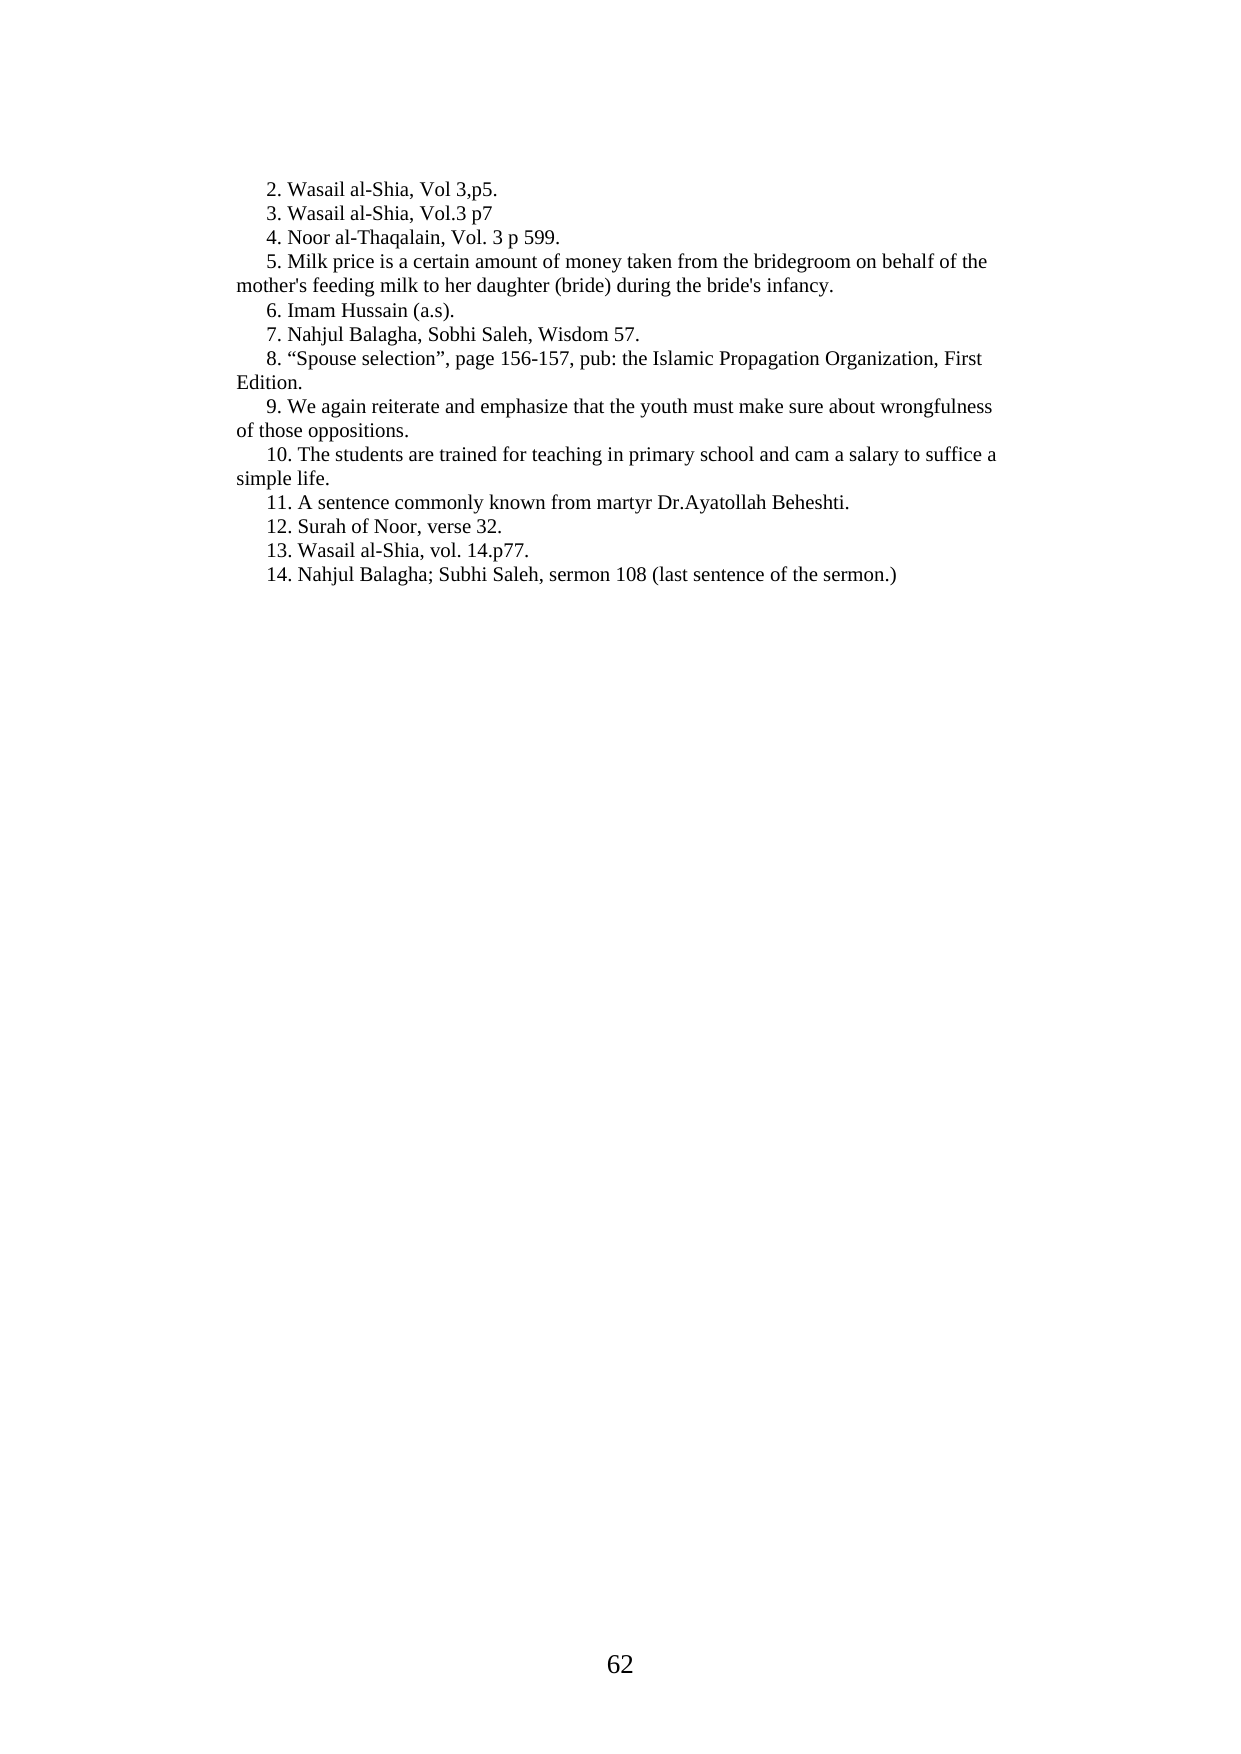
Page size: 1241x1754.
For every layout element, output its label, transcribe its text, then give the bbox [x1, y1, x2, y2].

text 12. Surah of Noor, verse 32. [236, 514, 1004, 538]
text 11. A sentence commonly known from martyr Dr.Ayatollah Beheshti. [236, 490, 1004, 514]
text 4. Noor al-Thaqalain, Vol. 3 p 599. [236, 225, 1004, 249]
text 10. The students are trained for teaching in primary school and cam a salary to suffice a simple life. [236, 442, 1004, 490]
text 13. Wasail al-Shia, vol. 14.p77. [236, 538, 1004, 562]
text 9. We again reiterate and emphasize that the youth must make sure about wrongfulness of those oppositions. [236, 394, 1004, 442]
text 7. Nahjul Balagha, Sobhi Saleh, Wisdom 57. [236, 322, 1004, 346]
text 14. Nahjul Balagha; Subhi Saleh, sermon 108 (last sentence of the sermon.) [236, 562, 1004, 586]
text 2. Wasail al-Shia, Vol 3,p5. [236, 177, 1004, 201]
text 8. “Spouse selection”, page 156-157, pub: the Islamic Propagation Organization, First Edition. [236, 346, 1004, 394]
text 3. Wasail al-Shia, Vol.3 p7 [236, 201, 1004, 225]
text 5. Milk price is a certain amount of money taken from the bridegroom on behalf of the mother's feeding milk to her daughter (bride) during the bride's infancy. [236, 249, 1004, 297]
text 6. Imam Hussain (a.s). [236, 297, 1004, 322]
